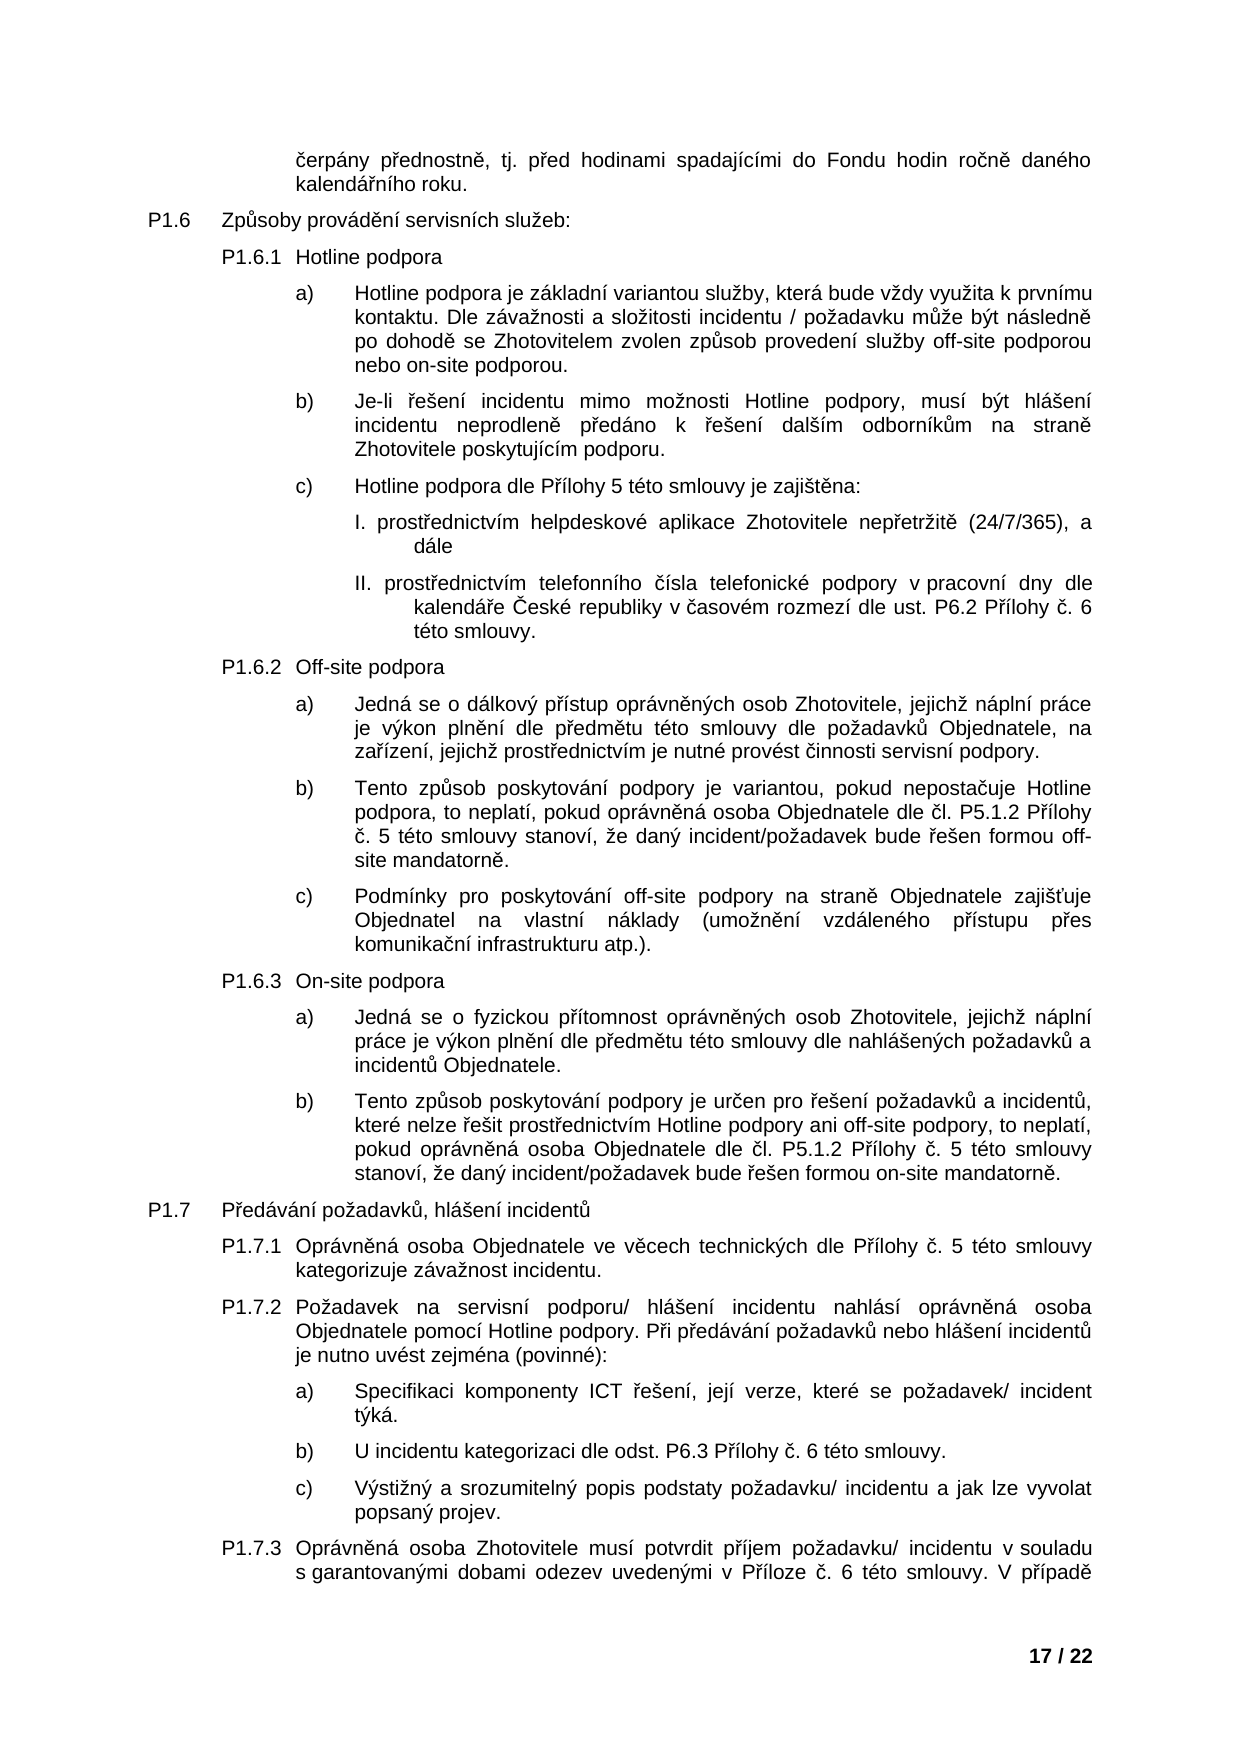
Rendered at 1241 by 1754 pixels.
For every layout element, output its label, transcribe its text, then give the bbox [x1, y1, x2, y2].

text c) Výstižný a srozumitelný popis podstaty požadavku/ incidentu a jak lze vyvolat popsaný projev. [295, 1476, 1093, 1524]
text P1.6.2 Off-site podpora [221, 655, 1093, 679]
text I. prostřednictvím helpdeskové aplikace Zhotovitele nepřetržitě (24/7/365), a dále [354, 510, 1093, 558]
text b) U incidentu kategorizaci dle odst. P6.3 Přílohy č. 6 této smlouvy. [295, 1439, 1093, 1463]
text b) Tento způsob poskytování podpory je určen pro řešení požadavků a incidentů, které nelze řešit prostřednictvím Hotline podpory ani off-site podpory, to neplatí, pokud oprávněná osoba Objednatele dle čl. P5.1.2 Přílohy č. 5 této smlouvy stanoví, že daný incident/požadavek bude řešen formou on-site mandatorně. [295, 1089, 1093, 1185]
text P1.6 Způsoby provádění servisních služeb: [148, 208, 1093, 232]
text b) Je-li řešení incidentu mimo možnosti Hotline podpory, musí být hlášení incidentu neprodleně předáno k řešení dalším odborníkům na straně Zhotovitele poskytujícím podporu. [295, 389, 1093, 461]
text P1.7.1 Oprávněná osoba Objednatele ve věcech technických dle Přílohy č. 5 této smlouvy kategorizuje závažnost incidentu. [221, 1234, 1093, 1282]
text a) Specifikaci komponenty ICT řešení, její verze, které se požadavek/ incident týká. [295, 1379, 1093, 1427]
text II. prostřednictvím telefonního čísla telefonické podpory v pracovní dny dle kalendáře České republiky v časovém rozmezí dle ust. P6.2 Přílohy č. 6 této smlouvy. [354, 571, 1093, 642]
text P1.6.1 Hotline podpora [221, 244, 1093, 268]
text b) Tento způsob poskytování podpory je variantou, pokud nepostačuje Hotline podpora, to neplatí, pokud oprávněná osoba Objednatele dle čl. P5.1.2 Přílohy č. 5 této smlouvy stanoví, že daný incident/požadavek bude řešen formou off-site mandatorně. [295, 776, 1093, 872]
text c) Hotline podpora dle Přílohy 5 této smlouvy je zajištěna: [295, 474, 1093, 498]
text a) Jedná se o dálkový přístup oprávněných osob Zhotovitele, jejichž náplní práce je výkon plnění dle předmětu této smlouvy dle požadavků Objednatele, na zařízení, jejichž prostřednictvím je nutné provést činnosti servisní podpory. [295, 691, 1093, 763]
text a) Jedná se o fyzickou přítomnost oprávněných osob Zhotovitele, jejichž náplní práce je výkon plnění dle předmětu této smlouvy dle nahlášených požadavků a incidentů Objednatele. [295, 1005, 1093, 1077]
text a) Hotline podpora je základní variantou služby, která bude vždy využita k prvnímu kontaktu. Dle závažnosti a složitosti incidentu / požadavku může být následně po dohodě se Zhotovitelem zvolen způsob provedení služby off-site podporou nebo on-site podporou. [295, 281, 1093, 377]
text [221, 1536, 1093, 1584]
text c) Podmínky pro poskytování off-site podpory na straně Objednatele zajišťuje Objednatel na vlastní náklady (umožnění vzdáleného přístupu přes komunikační infrastrukturu atp.). [295, 884, 1093, 956]
text P1.7.2 Požadavek na servisní podporu/ hlášení incidentu nahlásí oprávněná osoba Objednatele pomocí Hotline podpory. Při předávání požadavků nebo hlášení incidentů je nutno uvést zejména (povinné): [221, 1294, 1093, 1366]
text P1.6.3 On-site podpora [221, 968, 1093, 992]
text P1.7 Předávání požadavků, hlášení incidentů [148, 1198, 1093, 1222]
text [221, 148, 1093, 196]
